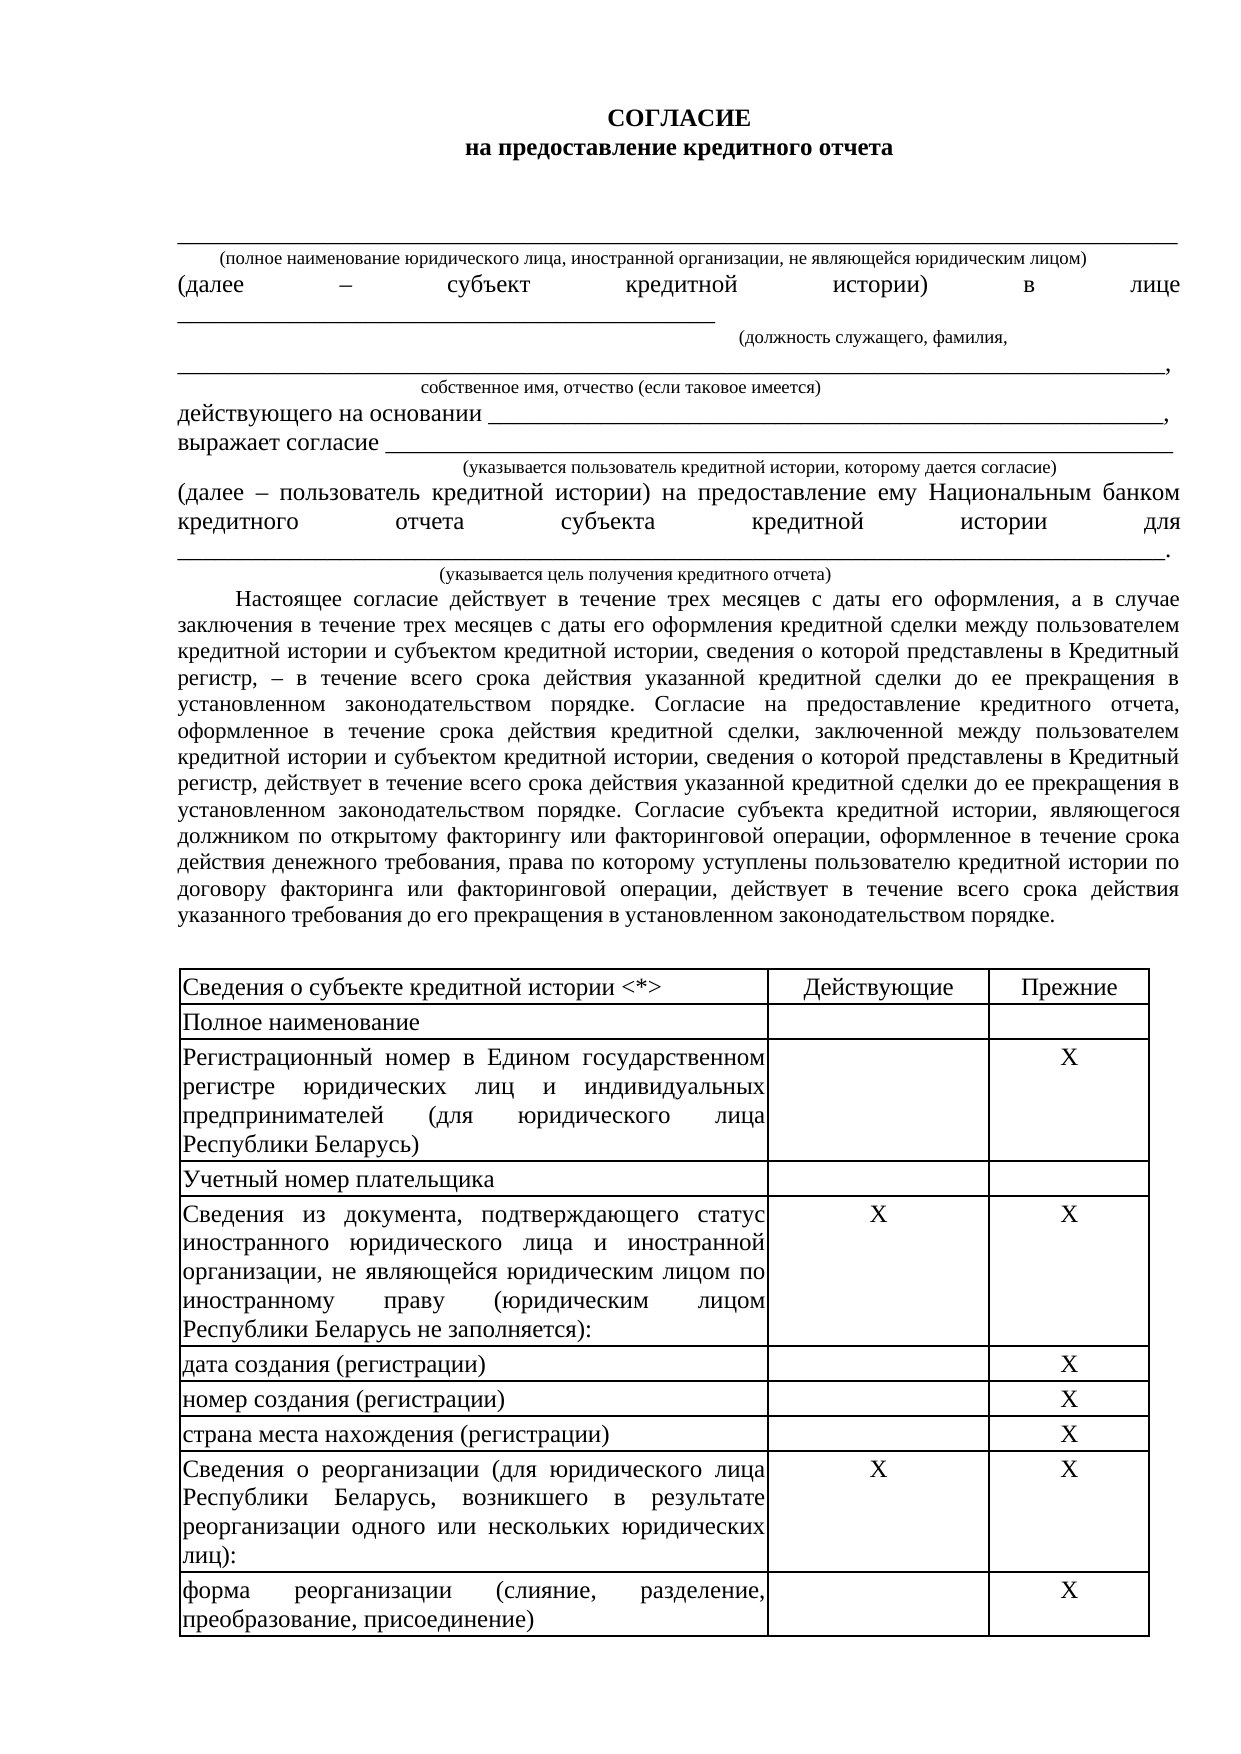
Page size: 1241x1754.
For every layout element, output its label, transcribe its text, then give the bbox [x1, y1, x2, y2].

table_cell Х [990, 1040, 1148, 1159]
text _______________________________________________________________________________, [177, 348, 1181, 376]
table_cell [769, 1040, 988, 1159]
text (должность служащего, фамилия, [177, 326, 1181, 348]
table_cell Сведения из документа, подтверждающего статус иностранного юридического лица и иностранной организации, не являющейся юридическим лицом по иностранному праву (юридическим лицом Республики Беларусь не заполняется): [181, 1197, 767, 1344]
table_cell Полное наименование [181, 1005, 767, 1038]
text (полное наименование юридического лица, иностранной организации, не являющейся юридическим лицом) [177, 247, 1181, 269]
table_cell форма реорганизации (слияние, разделение, преобразование, присоединение) [181, 1573, 767, 1634]
text (указывается цель получения кредитного отчета) [177, 563, 1181, 585]
text ________________________________________________________________________________ [177, 218, 1181, 247]
text собственное имя, отчество (если таковое имеется) [177, 376, 1181, 398]
table_cell [990, 1005, 1148, 1038]
table_cell Х [990, 1573, 1148, 1634]
table_cell Регистрационный номер в Едином государственном регистре юридических лиц и индивидуальных предпринимателей (для юридического лица Республики Беларусь) [181, 1040, 767, 1159]
text (далее – субъект кредитной истории) в лице ___________________________________________ [177, 269, 1181, 326]
table_cell [990, 1162, 1148, 1194]
table_cell Х [769, 1197, 988, 1344]
text на предоставление кредитного отчета [177, 132, 1181, 161]
table_cell Учетный номер плательщика [181, 1162, 767, 1194]
table_cell номер создания (регистрации) [181, 1382, 767, 1414]
text (указывается пользователь кредитной истории, которому дается согласие) [177, 456, 1181, 477]
table_cell Х [990, 1382, 1148, 1414]
table_cell Х [990, 1347, 1148, 1379]
table_cell [769, 1347, 988, 1379]
table_header Действующие [769, 970, 988, 1003]
table_cell [769, 1382, 988, 1414]
table_cell [769, 1162, 988, 1194]
table_cell Сведения о реорганизации (для юридического лица Республики Беларусь, возникшего в результате реорганизации одного или нескольких юридических лиц): [181, 1452, 767, 1571]
table_cell страна места нахождения (регистрации) [181, 1417, 767, 1449]
table_cell Х [769, 1452, 988, 1571]
table_cell [769, 1573, 988, 1634]
text СОГЛАСИЕ [177, 103, 1181, 132]
table_cell [769, 1417, 988, 1449]
table_cell дата создания (регистрации) [181, 1347, 767, 1379]
table_cell Х [990, 1452, 1148, 1571]
table_header Сведения о субъекте кредитной истории <*> [181, 970, 767, 1003]
table_header Прежние [990, 970, 1148, 1003]
text Настоящее согласие действует в течение трех месяцев с даты его оформления, а в случае заключения в течение трех месяцев с даты его оформления кредитной сделки между пользователем кредитной истории и субъектом кредитной истории, сведения о которой представлены в Кредитный регистр, – в течение всего срока действия указанной кредитной сделки до ее прекращения в установленном законодательством порядке. Согласие на предоставление кредитного отчета, оформленное в течение срока действия кредитной сделки, заключенной между пользователем кредитной истории и субъектом кредитной истории, сведения о которой представлены в Кредитный регистр, действует в течение всего срока действия указанной кредитной сделки до ее прекращения в установленном законодательством порядке. Согласие субъекта кредитной истории, являющегося должником по открытому факторингу или факторинговой операции, оформленное в течение срока действия денежного требования, права по которому уступлены пользователю кредитной истории по договору факторинга или факторинговой операции, действует в течение всего срока действия указанного требования до его прекращения в установленном законодательством порядке. [177, 585, 1181, 927]
table_cell Х [990, 1197, 1148, 1344]
text действующего на основании ______________________________________________________, [177, 398, 1181, 427]
text выражает согласие _______________________________________________________________ [177, 427, 1181, 456]
table_cell Х [990, 1417, 1148, 1449]
text (далее – пользователь кредитной истории) на предоставление ему Национальным банком кредитного отчета субъекта кредитной истории для _______________________________________________________________________________. [177, 477, 1181, 563]
table_cell [769, 1005, 988, 1038]
